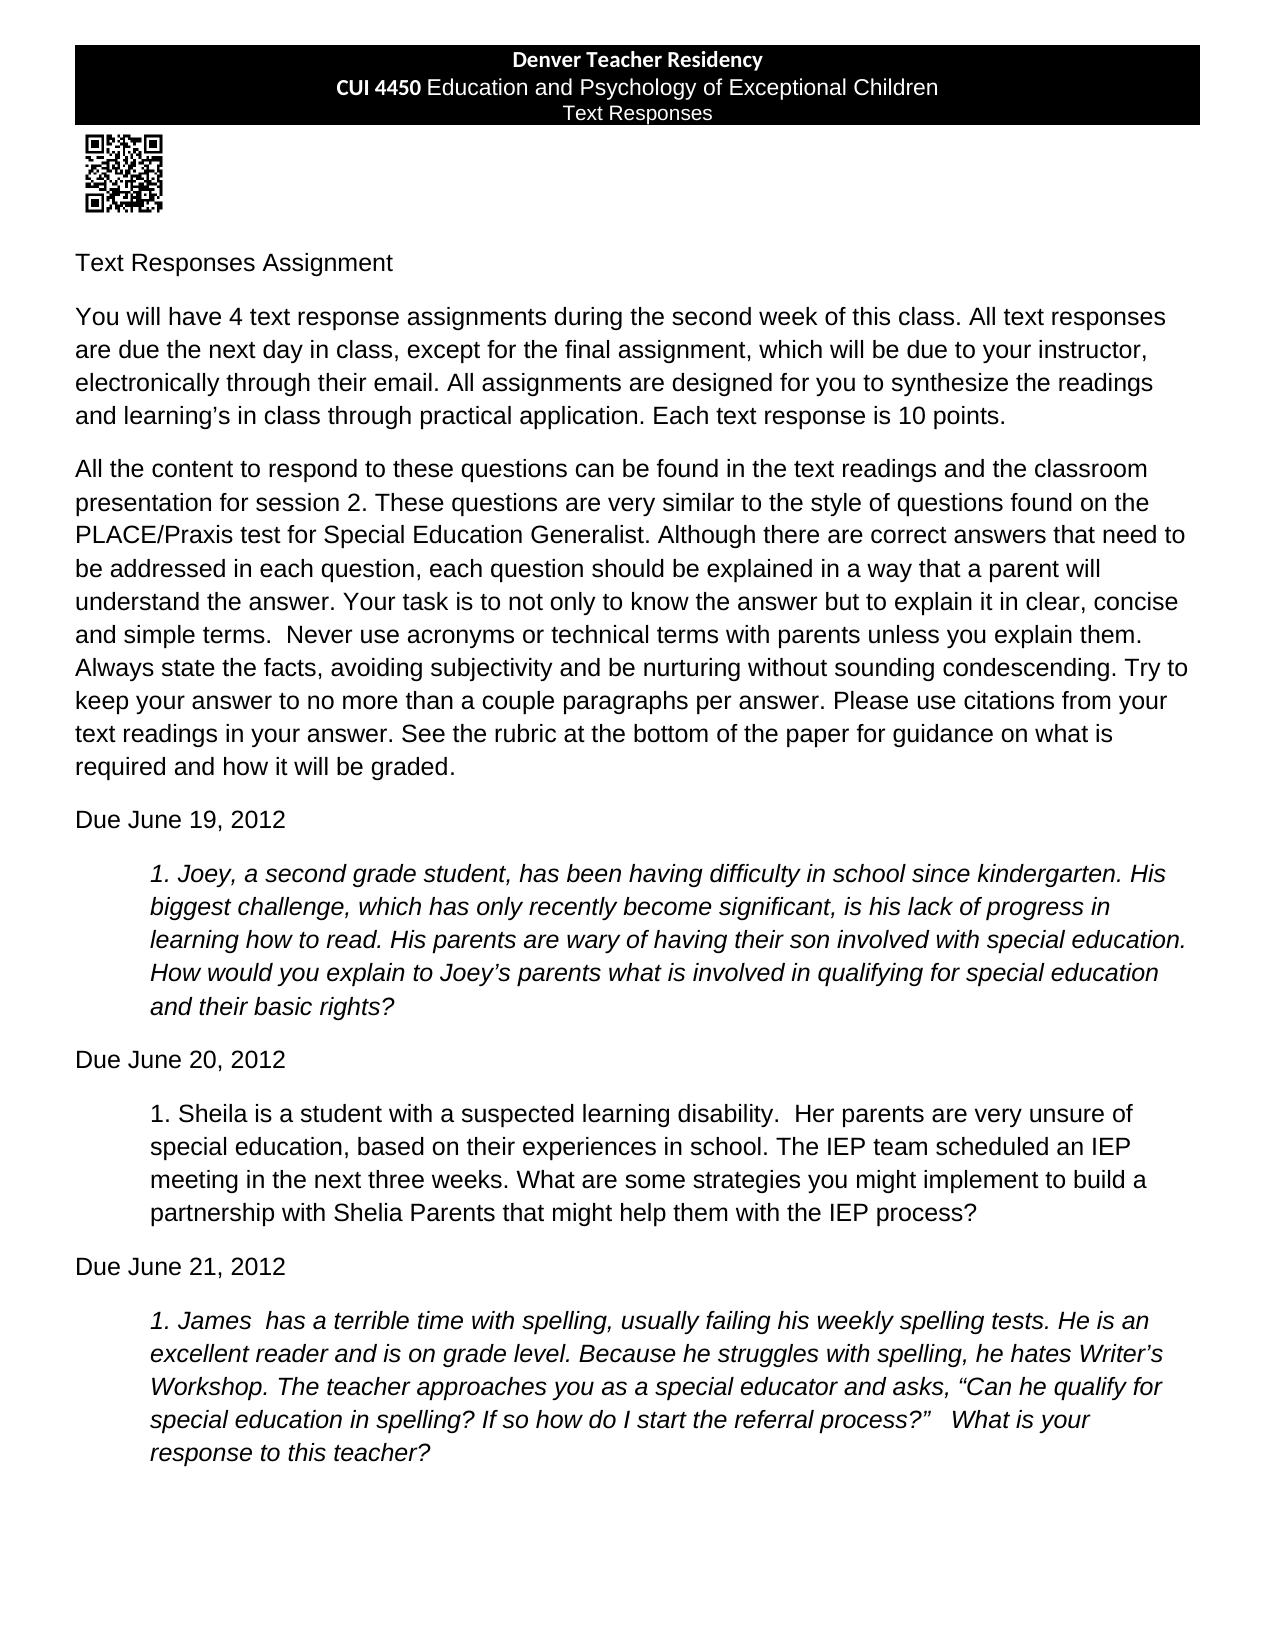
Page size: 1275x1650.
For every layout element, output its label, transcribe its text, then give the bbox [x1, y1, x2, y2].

text Due June 20, 2012 [75, 1045, 1200, 1074]
list 1. Sheila is a student with a suspected learning disability. Her parents are very unsure of special education, based on their experiences in school. The IEP team scheduled an IEP meeting in the next three weeks. What are some strategies you might implement to build a partnership with Shelia Parents that might help them with the IEP process? [150, 1099, 1200, 1227]
text Due June 21, 2012 [75, 1252, 1200, 1281]
text CUI 4450 Education and Psychology of Exceptional Children [75, 73, 1200, 101]
text Due June 19, 2012 [75, 806, 1200, 834]
text Text Responses Assignment [75, 248, 1200, 276]
text Text Responses [75, 101, 1200, 125]
text All the content to respond to these questions can be found in the text readings and the classroom presentation for session 2. These questions are very similar to the style of questions found on the PLACE/Praxis test for Special Education Generalist. Although there are correct answers that need to be addressed in each question, each question should be explained in a way that a parent will understand the answer. Your task is to not only to know the answer but to explain it in clear, concise and simple terms. Never use acronyms or technical terms with parents unless you explain them. Always state the facts, avoiding subjectivity and be nurturing without sounding condescending. Try to keep your answer to no more than a couple paragraphs per answer. Please use citations from your text readings in your answer. See the rubric at the bottom of the paper for guidance on what is required and how it will be graded. [75, 454, 1200, 780]
text You will have 4 text response assignments during the second week of this class. All text responses are due the next day in class, except for the final assignment, which will be due to your instructor, electronically through their email. All assignments are designed for you to synthesize the readings and learning’s in class through practical application. Each text response is 10 points. [75, 302, 1200, 429]
text 1. Joey, a second grade student, has been having difficulty in school since kindergarten. His biggest challenge, which has only recently become significant, is his lack of progress in learning how to read. His parents are wary of having their son involved with special education. How would you explain to Joey’s parents what is involved in qualifying for special education and their basic rights? [150, 859, 1200, 1020]
picture [75, 125, 173, 223]
text 1. James has a terrible time with spelling, usually failing his weekly spelling tests. He is an excellent reader and is on grade level. Because he struggles with spelling, he hates Writer’s Workshop. The teacher approaches you as a special educator and asks, “Can he qualify for special education in spelling? If so how do I start the referral process?” What is your response to this teacher? [150, 1306, 1200, 1467]
text Denver Teacher Residency [75, 45, 1200, 73]
